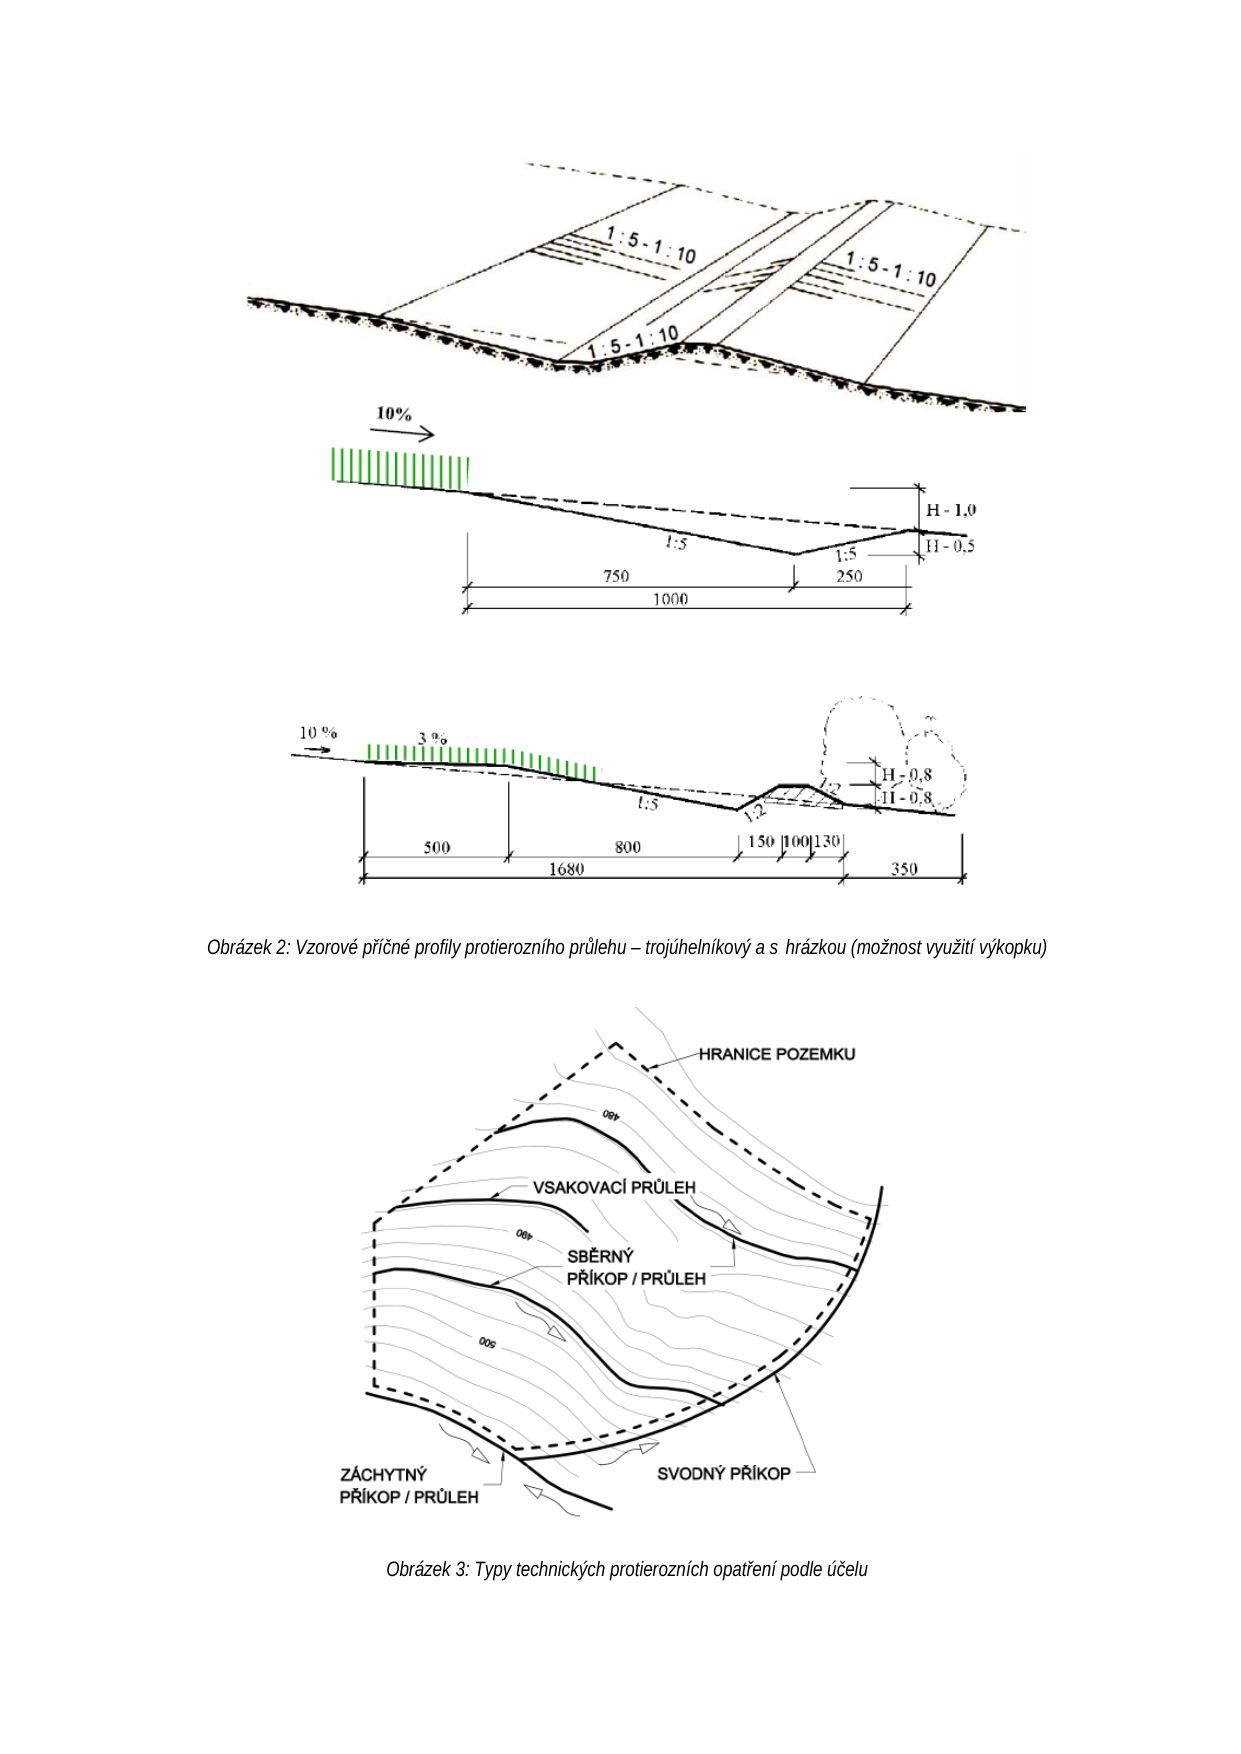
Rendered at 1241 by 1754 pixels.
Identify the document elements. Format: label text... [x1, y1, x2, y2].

picture [230, 147, 1027, 912]
text Obrázek 3: Typy technických protierozních opatření podle účelu [94, 1557, 1162, 1581]
text Obrázek 2: Vzorové příčné profily protierozního průlehu – trojúhelníkový a s hrázkou (možnost využití výkopku) [94, 935, 1162, 959]
picture [276, 1007, 980, 1534]
